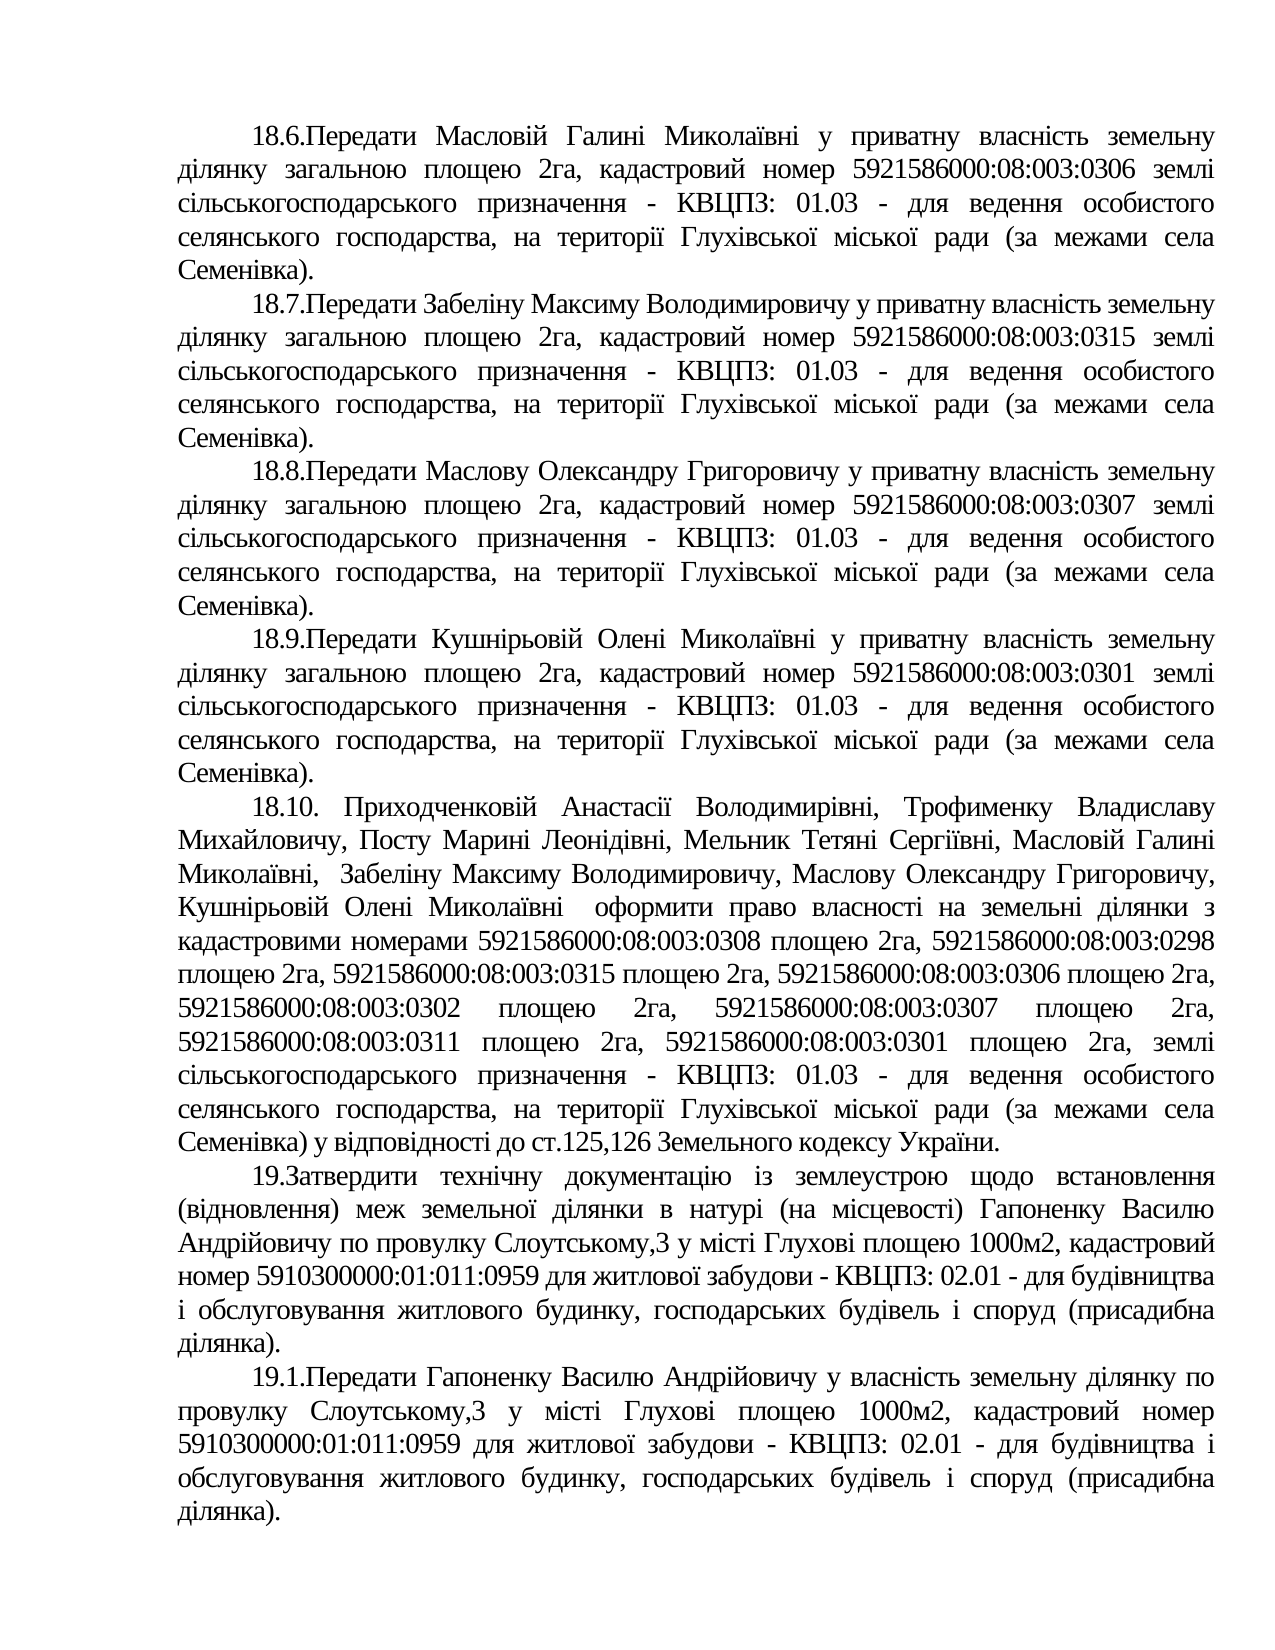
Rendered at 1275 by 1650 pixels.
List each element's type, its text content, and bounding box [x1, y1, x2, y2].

text 18.8.Передати Маслову Олександру Григоровичу у приватну власність земельну ділянку загальною площею 2га, кадастровий номер 5921586000:08:003:0307 землі сільськогосподарського призначення - КВЦПЗ: 01.03 - для ведення особистого селянського господарства, на території Глухівської міської ради (за межами села Семенівка). [177, 453, 1216, 621]
text 19.1.Передати Гапоненку Василю Андрійовичу у власність земельну ділянку по провулку Слоутському,3 у місті Глухові площею 1000м2, кадастровий номер 5910300000:01:011:0959 для житлової забудови - КВЦПЗ: 02.01 - для будівництва і обслуговування житлового будинку, господарських будівель і споруд (присадибна ділянка). [177, 1359, 1216, 1527]
text 18.6.Передати Масловій Галині Миколаївні у приватну власність земельну ділянку загальною площею 2га, кадастровий номер 5921586000:08:003:0306 землі сільськогосподарського призначення - КВЦПЗ: 01.03 - для ведення особистого селянського господарства, на території Глухівської міської ради (за межами села Семенівка). [177, 118, 1216, 286]
text 18.9.Передати Кушнірьовій Олені Миколаївні у приватну власність земельну ділянку загальною площею 2га, кадастровий номер 5921586000:08:003:0301 землі сільськогосподарського призначення - КВЦПЗ: 01.03 - для ведення особистого селянського господарства, на території Глухівської міської ради (за межами села Семенівка). [177, 621, 1216, 789]
text 18.7.Передати Забеліну Максиму Володимировичу у приватну власність земельну ділянку загальною площею 2га, кадастровий номер 5921586000:08:003:0315 землі сільськогосподарського призначення - КВЦПЗ: 01.03 - для ведення особистого селянського господарства, на території Глухівської міської ради (за межами села Семенівка). [177, 286, 1216, 453]
text 18.10. Приходченковій Анастасії Володимирівні, Трофименку Владиславу Михайловичу, Посту Марині Леонідівні, Мельник Тетяні Сергіївні, Масловій Галині Миколаївні, Забеліну Максиму Володимировичу, Маслову Олександру Григоровичу, Кушнірьовій Олені Миколаївні оформити право власності на земельні ділянки з кадастровими номерами 5921586000:08:003:0308 площею 2га, 5921586000:08:003:0298 площею 2га, 5921586000:08:003:0315 площею 2га, 5921586000:08:003:0306 площею 2га, 5921586000:08:003:0302 площею 2га, 5921586000:08:003:0307 площею 2га, 5921586000:08:003:0311 площею 2га, 5921586000:08:003:0301 площею 2га, землі сільськогосподарського призначення - КВЦПЗ: 01.03 - для ведення особистого селянського господарства, на території Глухівської міської ради (за межами села Семенівка) у відповідності до ст.125,126 Земельного кодексу України. [177, 789, 1216, 1158]
text 19.Затвердити технічну документацію із землеустрою щодо встановлення (відновлення) меж земельної ділянки в натурі (на місцевості) Гапоненку Василю Андрійовичу по провулку Слоутському,3 у місті Глухові площею 1000м2, кадастровий номер 5910300000:01:011:0959 для житлової забудови - КВЦПЗ: 02.01 - для будівництва і обслуговування житлового будинку, господарських будівель і споруд (присадибна ділянка). [177, 1158, 1216, 1359]
